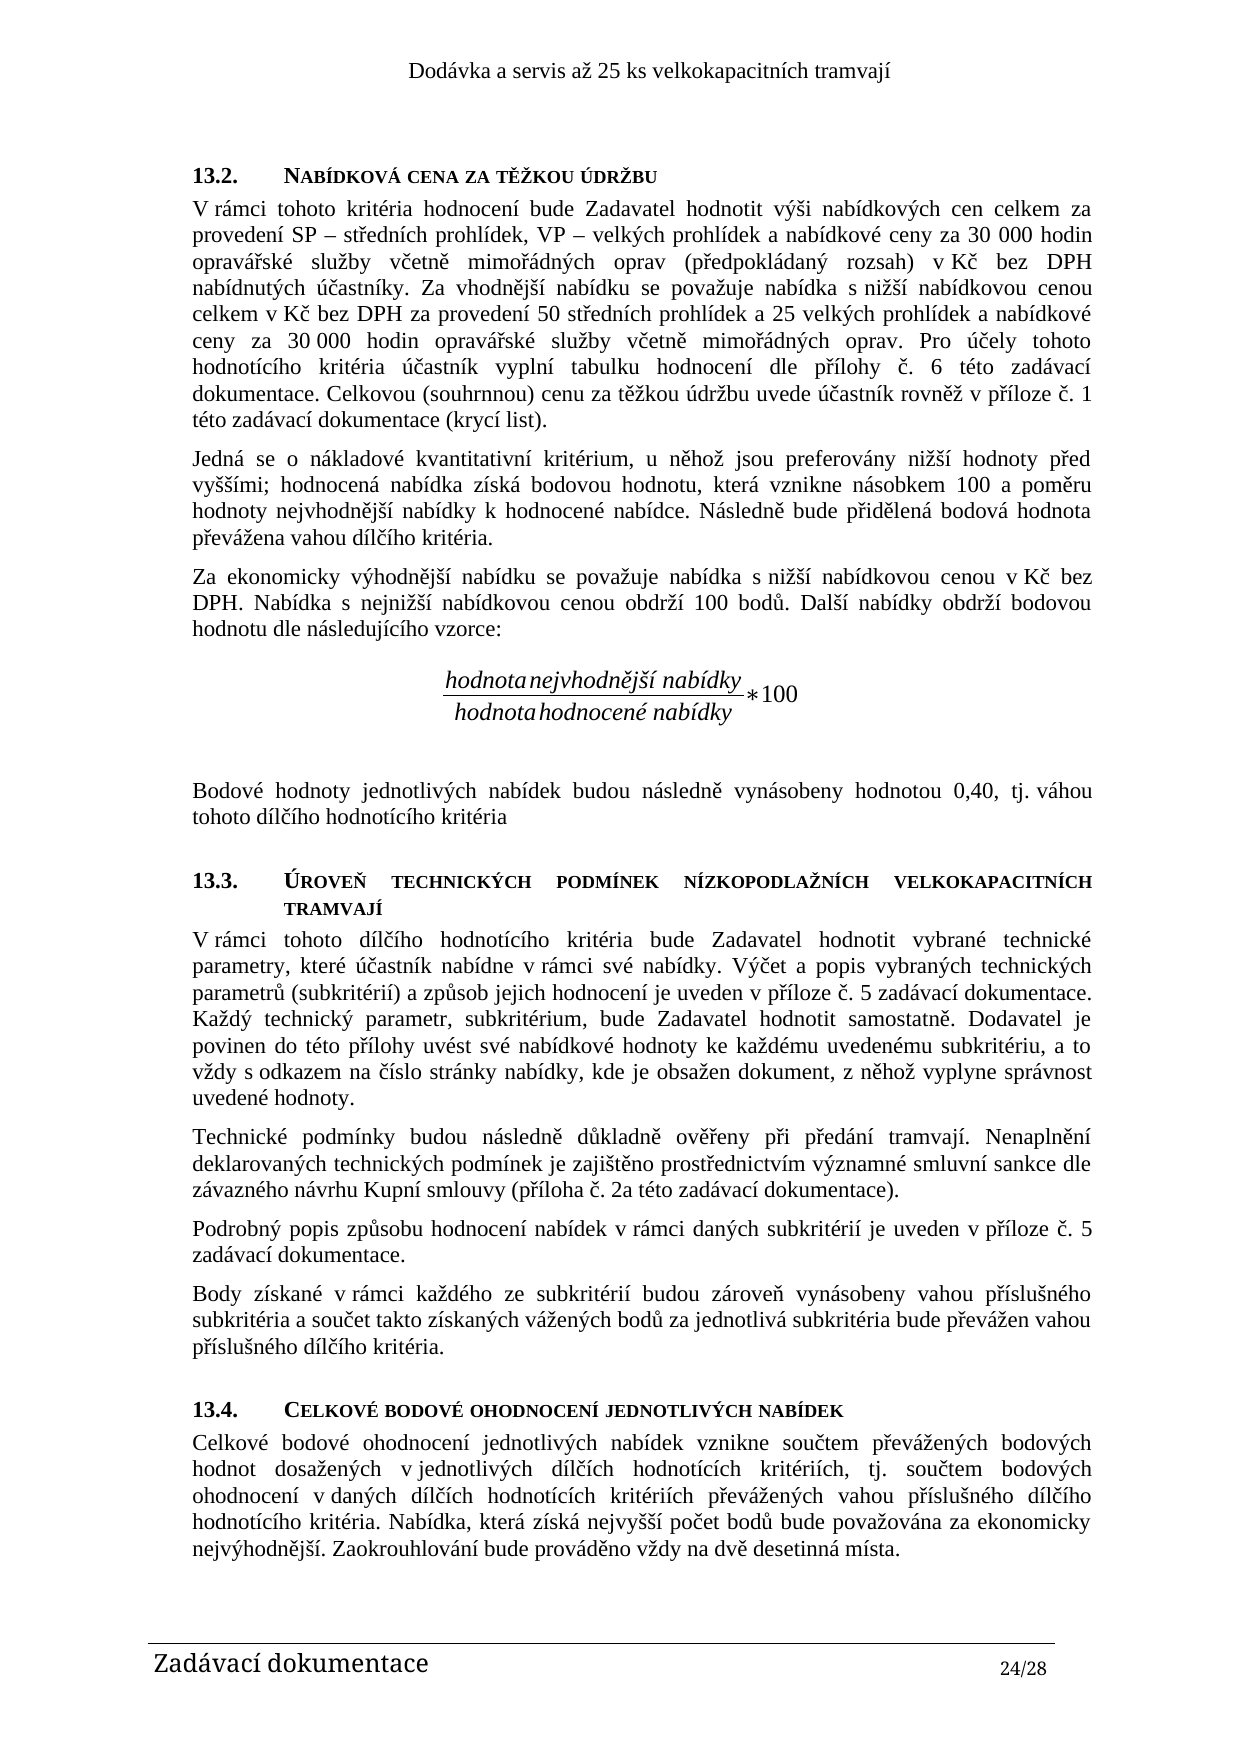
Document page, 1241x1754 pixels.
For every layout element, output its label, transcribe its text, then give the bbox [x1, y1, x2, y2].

text Technické podmínky budou následně důkladně ověřeny při předání tramvají. Nenaplnění deklarovaných technických podmínek je zajištěno prostřednictvím významné smluvní sankce dle závazného návrhu Kupní smlouvy (příloha č. 2a této zadávací dokumentace). [192, 1123, 1092, 1202]
text Podrobný popis způsobu hodnocení nabídek v rámci daných subkritérií je uveden v příloze č. 5 zadávací dokumentace. [192, 1215, 1092, 1267]
subtitle Celkové bodové ohodnocení jednotlivých nabídek [192, 1397, 1092, 1423]
text Za ekonomicky výhodnější nabídku se považuje nabídka s nižší nabídkovou cenou v Kč bez DPH. Nabídka s nejnižší nabídkovou cenou obdrží 100 bodů. Další nabídky obdrží bodovou hodnotu dle následujícího vzorce: [192, 563, 1092, 642]
text Celkové bodové ohodnocení jednotlivých nabídek vznikne součtem převážených bodových hodnot dosažených v jednotlivých dílčích hodnotících kritériích, tj. součtem bodových ohodnocení v daných dílčích hodnotících kritériích převážených vahou příslušného dílčího hodnotícího kritéria. Nabídka, která získá nejvyšší počet bodů bude považována za ekonomicky nejvýhodnější. Zaokrouhlování bude prováděno vždy na dvě desetinná místa. [192, 1429, 1092, 1561]
subtitle Nabídková cena za těžkou údržbu [192, 162, 1092, 189]
text V rámci tohoto kritéria hodnocení bude Zadavatel hodnotit výši nabídkových cen celkem za provedení SP – středních prohlídek, VP – velkých prohlídek a nabídkové ceny za 30 000 hodin opravářské služby včetně mimořádných oprav (předpokládaný rozsah) v Kč bez DPH nabídnutých účastníky. Za vhodnější nabídku se považuje nabídka s nižší nabídkovou cenou celkem v Kč bez DPH za provedení 50 středních prohlídek a 25 velkých prohlídek a nabídkové ceny za 30 000 hodin opravářské služby včetně mimořádných oprav. Pro účely tohoto hodnotícího kritéria účastník vyplní tabulku hodnocení dle přílohy č. 6 této zadávací dokumentace. Celkovou (souhrnnou) cenu za těžkou údržbu uvede účastník rovněž v příloze č. 1 této zadávací dokumentace (krycí list). [192, 195, 1092, 432]
text Bodové hodnoty jednotlivých nabídek budou následně vynásobeny hodnotou 0,40, tj. váhou tohoto dílčího hodnotícího kritéria [192, 777, 1092, 830]
text Body získané v rámci každého ze subkritérií budou zároveň vynásobeny vahou příslušného subkritéria a součet takto získaných vážených bodů za jednotlivá subkritéria bude převážen vahou příslušného dílčího kritéria. [192, 1280, 1092, 1359]
subtitle Úroveň technických podmínek nízkopodlažních velkokapacitních tramvají [192, 867, 1092, 920]
text V rámci tohoto dílčího hodnotícího kritéria bude Zadavatel hodnotit vybrané technické parametry, které účastník nabídne v rámci své nabídky. Výčet a popis vybraných technických parametrů (subkritérií) a způsob jejich hodnocení je uveden v příloze č. 5 zadávací dokumentace. Každý technický parametr, subkritérium, bude Zadavatel hodnotit samostatně. Dodavatel je povinen do této přílohy uvést své nabídkové hodnoty ke každému uvedenému subkritériu, a to vždy s odkazem na číslo stránky nabídky, kde je obsažen dokument, z něhož vyplyne správnost uvedené hodnoty. [192, 926, 1092, 1111]
